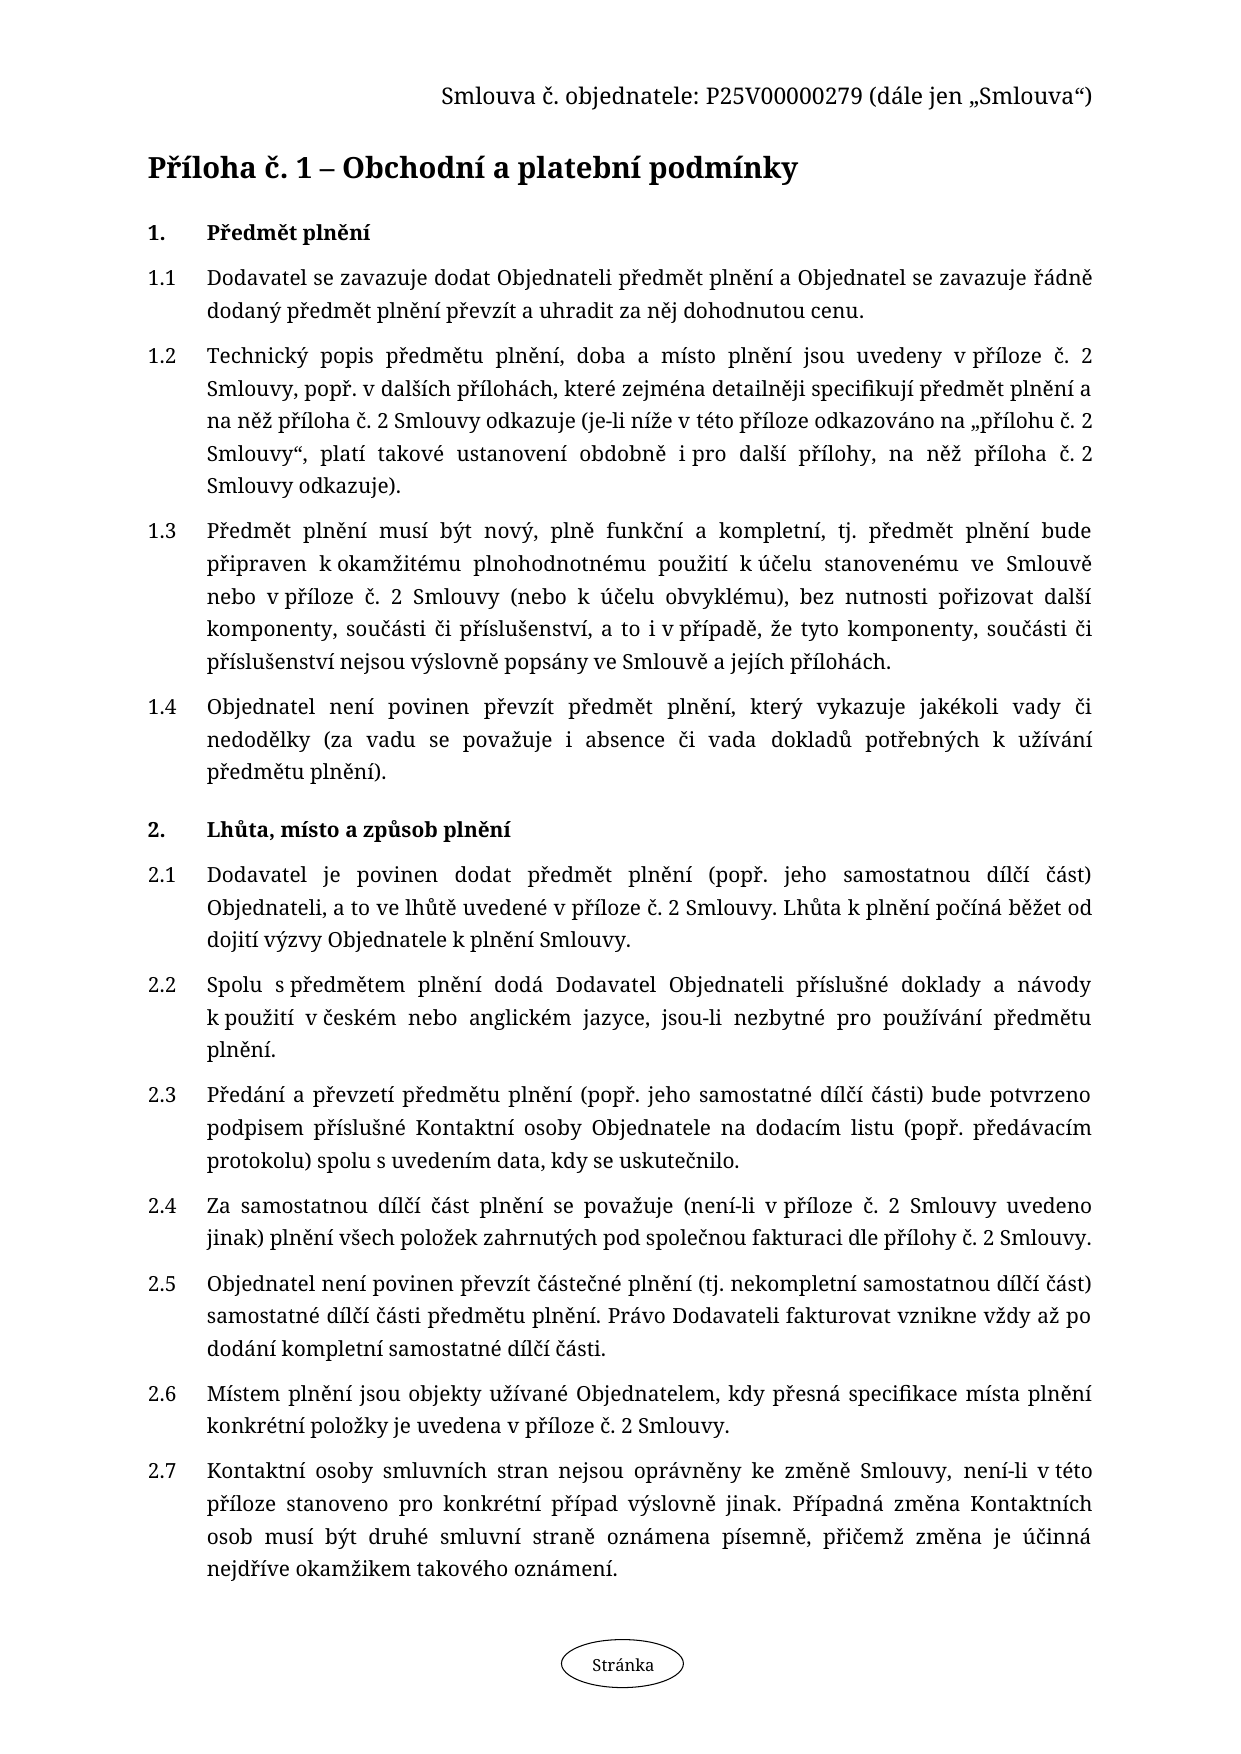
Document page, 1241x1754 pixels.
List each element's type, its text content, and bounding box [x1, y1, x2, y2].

list Kontaktní osoby smluvních stran nejsou oprávněny ke změně Smlouvy, není-li v této příloze stanoveno pro konkrétní případ výslovně jinak. Případná změna Kontaktních osob musí být druhé smluvní straně oznámena písemně, přičemž změna je účinná nejdříve okamžikem takového oznámení. [148, 1457, 1093, 1583]
list Předání a převzetí předmětu plnění (popř. jeho samostatné dílčí části) bude potvrzeno podpisem příslušné Kontaktní osoby Objednatele na dodacím listu (popř. předávacím protokolu) spolu s uvedením data, kdy se uskutečnilo. [148, 1081, 1093, 1174]
list Dodavatel se zavazuje dodat Objednateli předmět plnění a Objednatel se zavazuje řádně dodaný předmět plnění převzít a uhradit za něj dohodnutou cenu. [148, 263, 1093, 324]
list Předmět plnění [148, 218, 1093, 247]
list Technický popis předmětu plnění, doba a místo plnění jsou uvedeny v příloze č. 2 Smlouvy, popř. v dalších přílohách, které zejména detailněji specifikují předmět plnění a na něž příloha č. 2 Smlouvy odkazuje (je-li níže v této příloze odkazováno na „přílohu č. 2 Smlouvy“, platí takové ustanovení obdobně i pro další přílohy, na něž příloha č. 2 Smlouvy odkazuje). [148, 341, 1093, 500]
list Lhůta, místo a způsob plnění [148, 815, 1093, 843]
list Spolu s předmětem plnění dodá Dodavatel Objednateli příslušné doklady a návody k použití v českém nebo anglickém jazyce, jsou-li nezbytné pro používání předmětu plnění. [148, 970, 1093, 1064]
list Místem plnění jsou objekty užívané Objednatelem, kdy přesná specifikace místa plnění konkrétní položky je uvedena v příloze č. 2 Smlouvy. [148, 1379, 1093, 1440]
list Objednatel není povinen převzít částečné plnění (tj. nekompletní samostatnou dílčí část) samostatné dílčí části předmětu plnění. Právo Dodavateli fakturovat vznikne vždy až po dodání kompletní samostatné dílčí části. [148, 1269, 1093, 1362]
list Dodavatel je povinen dodat předmět plnění (popř. jeho samostatnou dílčí část) Objednateli, a to ve lhůtě uvedené v příloze č. 2 Smlouvy. Lhůta k plnění počíná běžet od dojití výzvy Objednatele k plnění Smlouvy. [148, 860, 1093, 954]
list Za samostatnou dílčí část plnění se považuje (není-li v příloze č. 2 Smlouvy uvedeno jinak) plnění všech položek zahrnutých pod společnou fakturaci dle přílohy č. 2 Smlouvy. [148, 1191, 1093, 1252]
text Příloha č. 1 – Obchodní a platební podmínky [148, 148, 1093, 187]
list Objednatel není povinen převzít předmět plnění, který vykazuje jakékoli vady či nedodělky (za vadu se považuje i absence či vada dokladů potřebných k užívání předmětu plnění). [148, 692, 1093, 786]
list Předmět plnění musí být nový, plně funkční a kompletní, tj. předmět plnění bude připraven k okamžitému plnohodnotnému použití k účelu stanovenému ve Smlouvě nebo v příloze č. 2 Smlouvy (nebo k účelu obvyklému), bez nutnosti pořizovat další komponenty, součásti či příslušenství, a to i v případě, že tyto komponenty, součásti či příslušenství nejsou výslovně popsány ve Smlouvě a jejích přílohách. [148, 517, 1093, 675]
